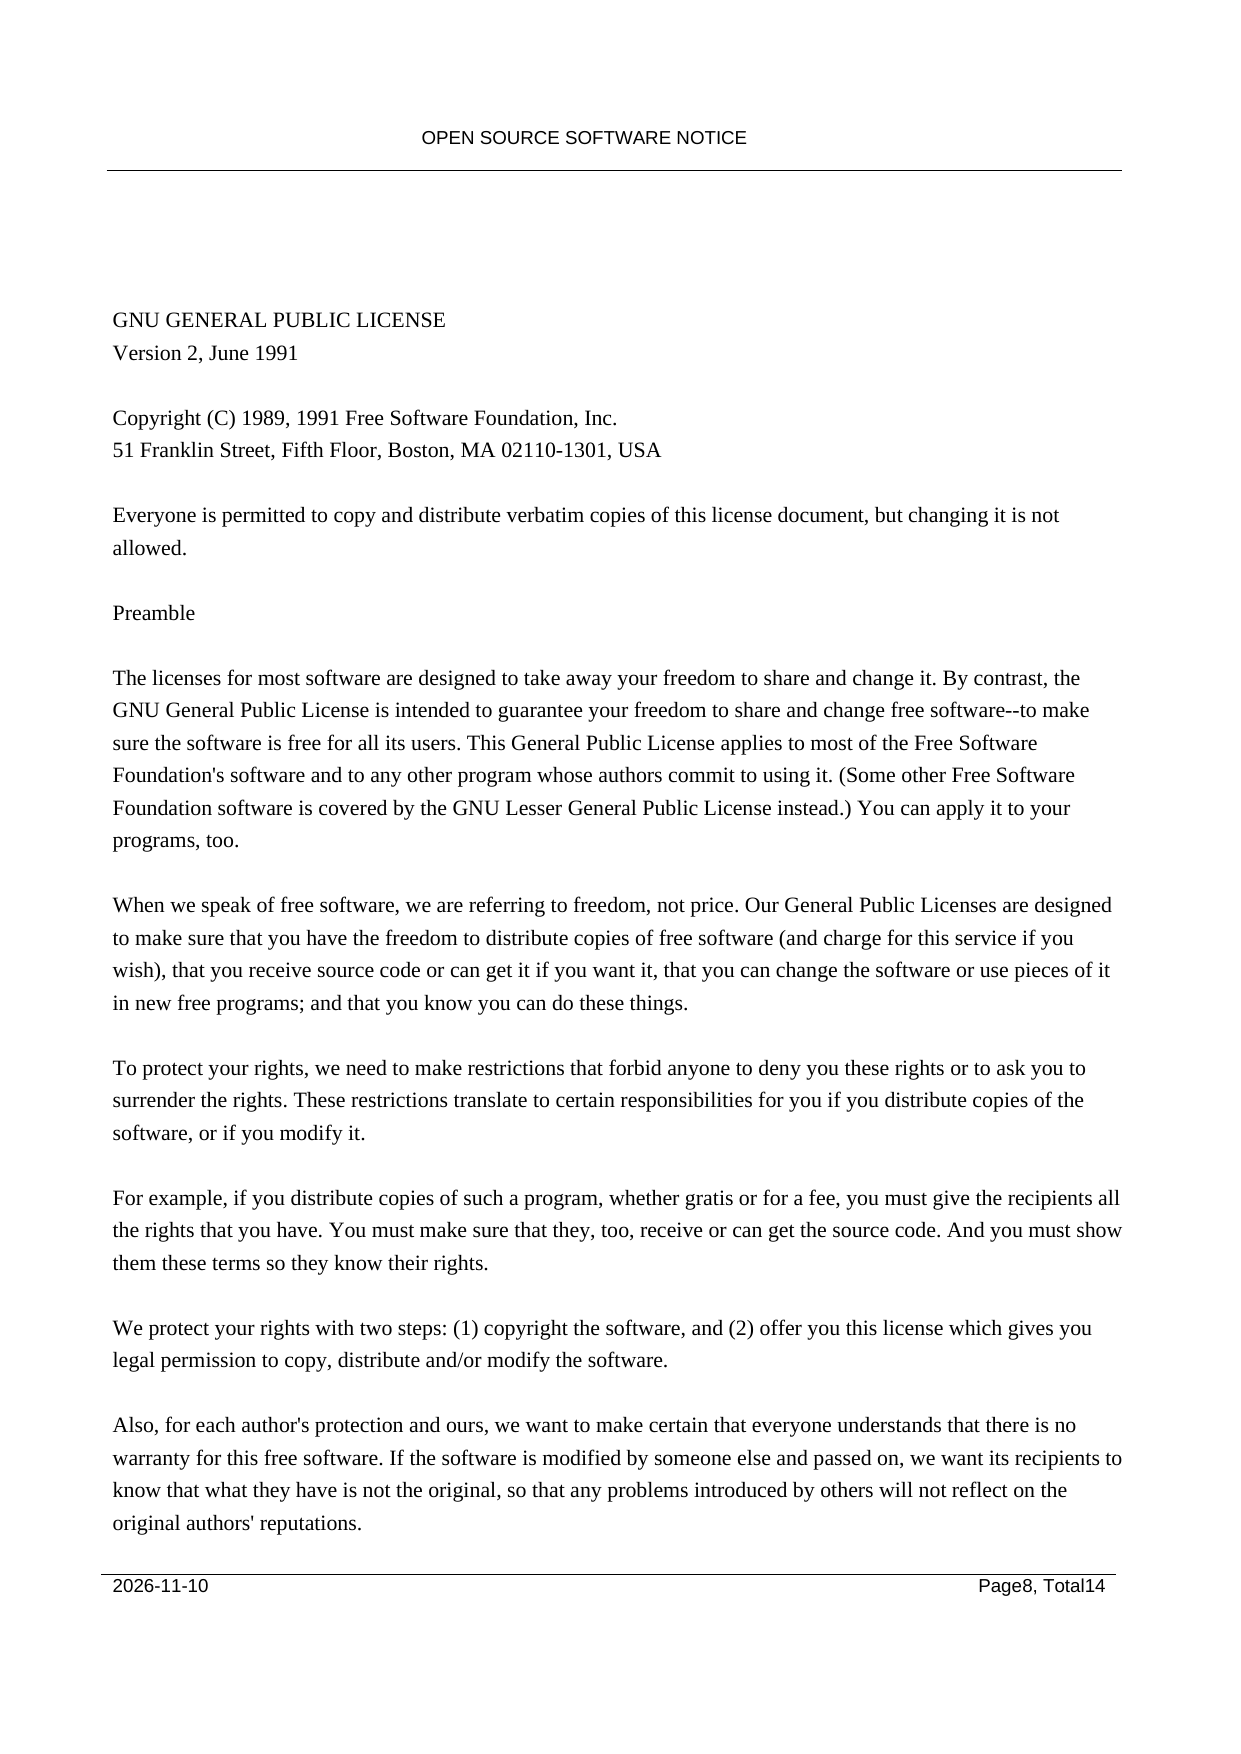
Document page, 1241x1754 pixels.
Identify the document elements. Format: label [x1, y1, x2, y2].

text [112, 206, 1128, 1539]
